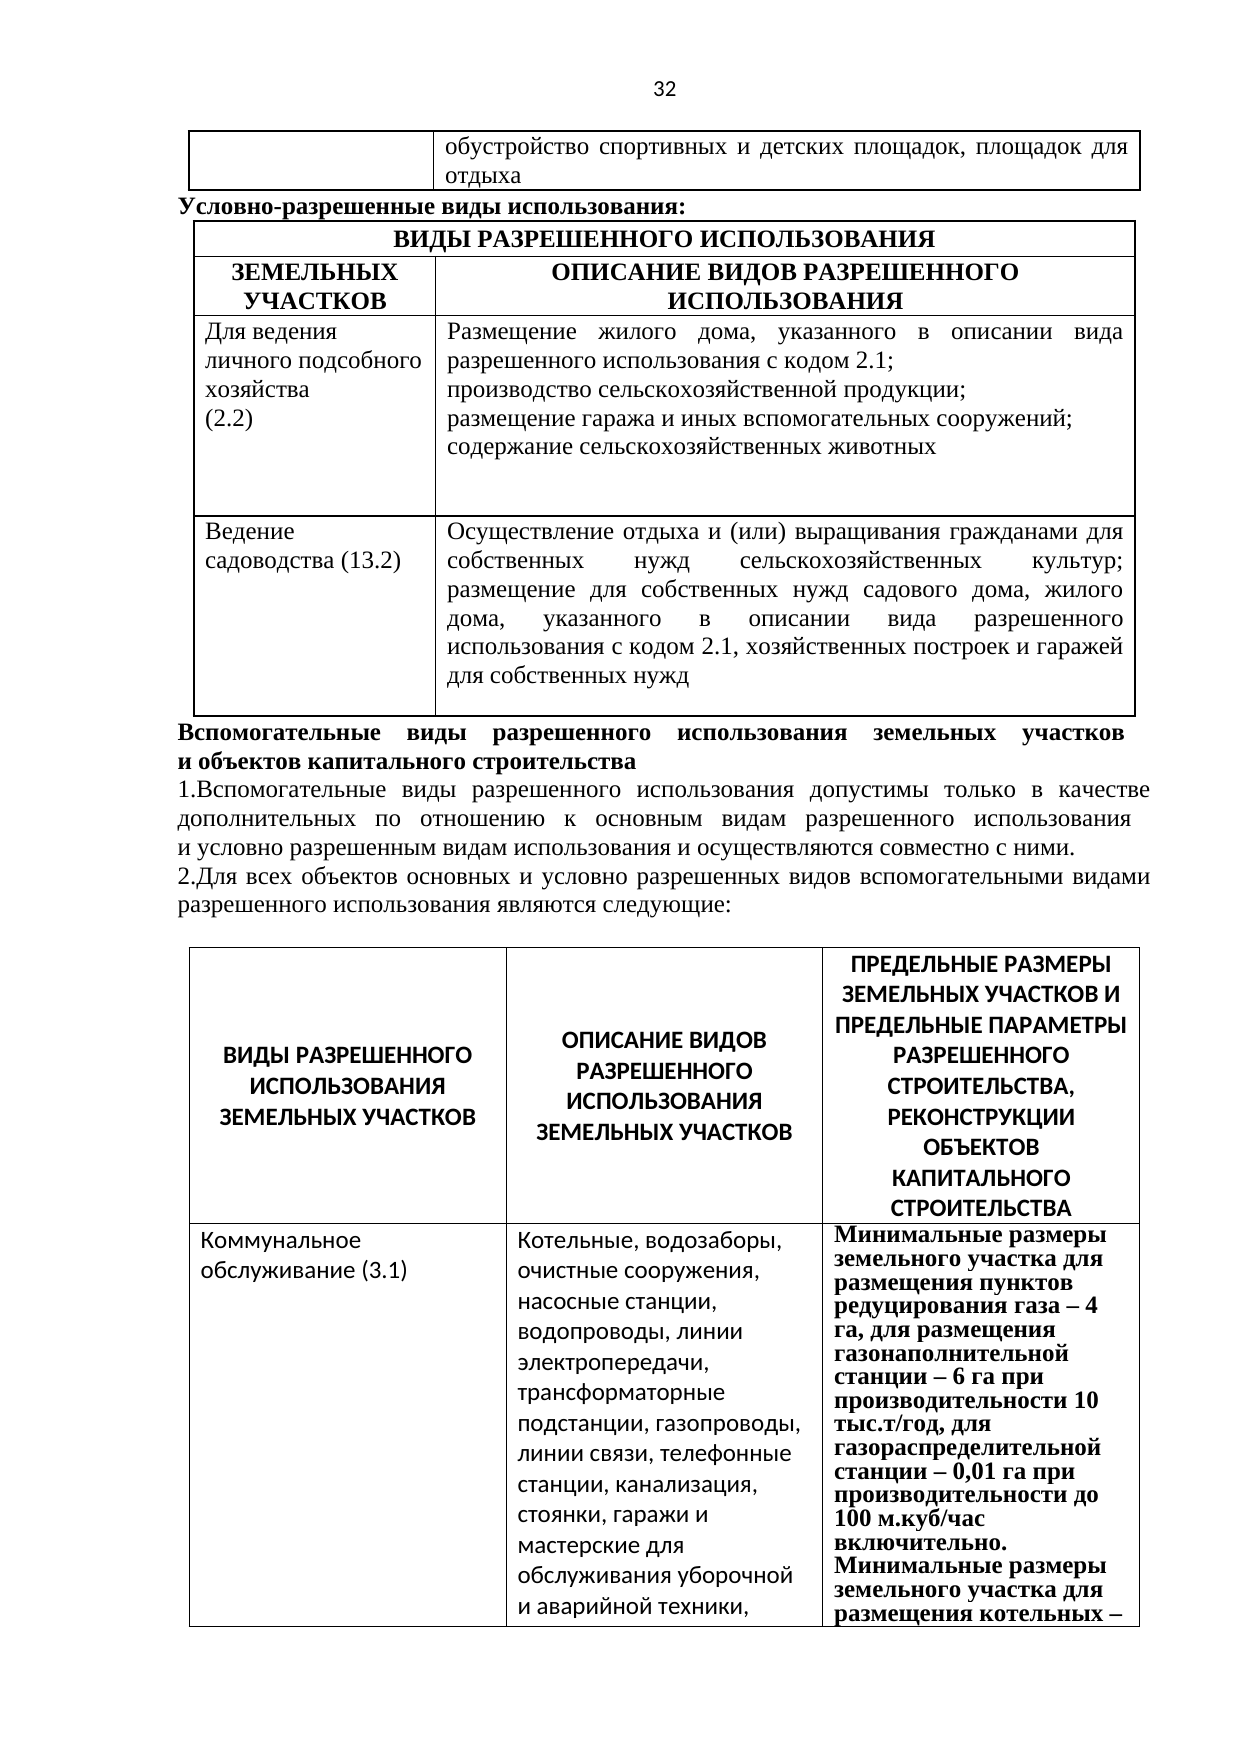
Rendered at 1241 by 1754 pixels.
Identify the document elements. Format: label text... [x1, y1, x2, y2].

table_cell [823, 1224, 1139, 1626]
table_cell Размещение жилого дома, указанного в описании вида разрешенного использования с кодом 2.1; производство сельскохозяйственной продукции; размещение гаража и иных вспомогательных сооружений; содержание сельскохозяйственных животных [436, 316, 1134, 515]
table_cell Для ведения личного подсобного хозяйства (2.2) [195, 316, 435, 515]
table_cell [507, 1224, 822, 1626]
table_cell ОПИСАНИЕ ВИДОВ РАЗРЕШЕННОГО ИСПОЛЬЗОВАНИЯ [436, 257, 1134, 315]
table_cell ЗЕМЕЛЬНЫХ УЧАСТКОВ [195, 257, 435, 315]
text 2.Для всех объектов основных и условно разрешенных видов вспомогательными видами разрешенного использования являются следующие: [177, 861, 1152, 918]
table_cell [434, 132, 1139, 189]
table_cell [190, 1224, 506, 1626]
table_header ВИДЫ РАЗРЕШЕННОГО ИСПОЛЬЗОВАНИЯ [195, 222, 1134, 256]
table_header ОПИСАНИЕ ВИДОВ РАЗРЕШЕННОГО ИСПОЛЬЗОВАНИЯ ЗЕМЕЛЬНЫХ УЧАСТКОВ [507, 948, 822, 1223]
table_cell Осуществление отдыха и (или) выращивания гражданами для собственных нужд сельскохозяйственных культур; размещение для собственных нужд садового дома, жилого дома, указанного в описании вида разрешенного использования с кодом 2.1, хозяйственных построек и гаражей для собственных нужд [436, 517, 1134, 715]
table_header ВИДЫ РАЗРЕШЕННОГО ИСПОЛЬЗОВАНИЯ ЗЕМЕЛЬНЫХ УЧАСТКОВ [190, 948, 506, 1223]
text Вспомогательные виды разрешенного использования земельных участков и объектов капитального строительства [177, 717, 1152, 774]
table_header ПРЕДЕЛЬНЫЕ РАЗМЕРЫ ЗЕМЕЛЬНЫХ УЧАСТКОВ И ПРЕДЕЛЬНЫЕ ПАРАМЕТРЫ РАЗРЕШЕННОГО СТРОИТЕЛЬСТВА, РЕКОНСТРУКЦИИ ОБЪЕКТОВ КАПИТАЛЬНОГО СТРОИТЕЛЬСТВА [1039, 948, 1139, 1223]
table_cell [190, 132, 433, 189]
text Условно-разрешенные виды использования: [177, 191, 1152, 220]
text 1.Вспомогательные виды разрешенного использования допустимы только в качестве дополнительных по отношению к основным видам разрешенного использования и условно разрешенным видам использования и осуществляются совместно с ними. [177, 774, 1152, 861]
table_cell Ведение садоводства (13.2) [195, 517, 435, 715]
table_header ПРЕДЕЛЬНЫЕ РАЗМЕРЫ ЗЕМЕЛЬНЫХ УЧАСТКОВ И ПРЕДЕЛЬНЫЕ ПАРАМЕТРЫ РАЗРЕШЕННОГО СТРОИТЕЛЬСТВА, РЕКОНСТРУКЦИИ ОБЪЕКТОВ КАПИТАЛЬНОГО СТРОИТЕЛЬСТВА [823, 948, 923, 1223]
